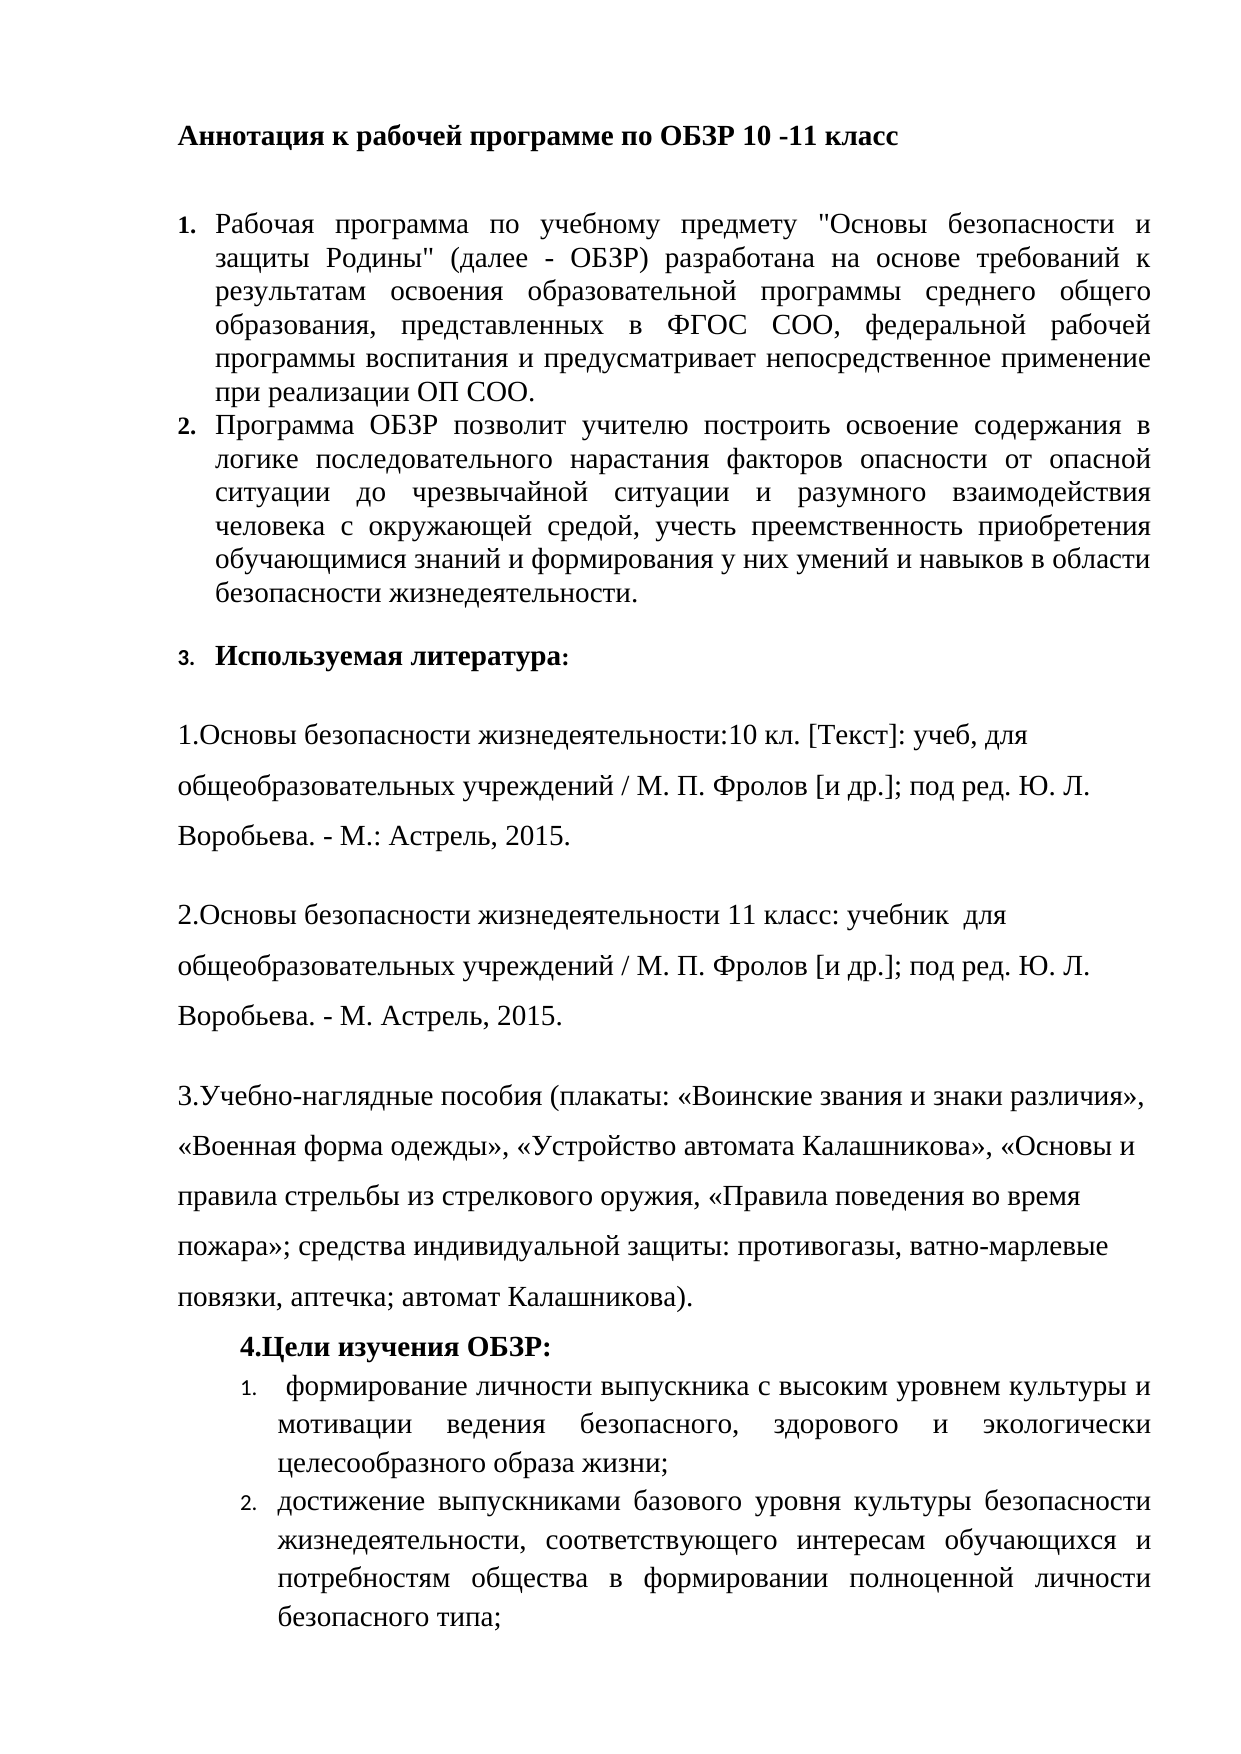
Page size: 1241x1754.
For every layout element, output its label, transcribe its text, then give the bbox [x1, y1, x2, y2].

list Используемая литература: [177, 638, 1152, 671]
text Аннотация к рабочей программе по ОБЗР 10 -11 класс [103, 118, 1152, 152]
list достижение выпускниками базового уровня культуры безопасности жизнедеятельности, соответствующего интересам обучающихся и потребностям общества в формировании полноценной личности безопасного типа; [240, 1483, 1152, 1632]
list Рабочая программа по учебному предмету "Основы безопасности и защиты Родины" (далее - ОБЗР) разработана на основе требований к результатам освоения образовательной программы среднего общего образования, представленных в ФГОС СОО, федеральной рабочей программы воспитания и предусматривает непосредственное применение при реализации ОП СОО. [177, 206, 1152, 407]
list Программа ОБЗР позволит учителю построить освоение содержания в логике последовательного нарастания факторов опасности от опасной ситуации до чрезвычайной ситуации и разумного взаимодействия человека с окружающей средой, учесть преемственность приобретения обучающимися знаний и формирования у них умений и навыков в области безопасности жизнедеятельности. [177, 407, 1152, 609]
text 4.Цели изучения ОБЗР: [240, 1329, 1152, 1363]
text 3.Учебно-наглядные пособия (плакаты: «Воинские звания и знаки различия», «Военная форма одежды», «Устройство автомата Калашникова», «Основы и правила стрельбы из стрелкового оружия, «Правила поведения во время пожара»; средства индивидуальной защиты: противогазы, ватно-марлевые повязки, аптечка; автомат Калашникова). [177, 1078, 1152, 1312]
text 2.Основы безопасности жизнедеятельности 11 класс: учебник для общеобразовательных учреждений / М. П. Фролов [и др.]; под ред. Ю. Л. Воробьева. - М. Астрель, 2015. [177, 897, 1152, 1032]
text 1.Основы безопасности жизнедеятельности:10 кл. [Текст]: учеб, для общеобразовательных учреждений / М. П. Фролов [и др.]; под ред. Ю. Л. Воробьева. - М.: Астрель, 2015. [177, 717, 1152, 852]
list формирование личности выпускника с высоким уровнем культуры и мотивации ведения безопасного, здорового и экологически целесообразного образа жизни; [240, 1368, 1152, 1478]
